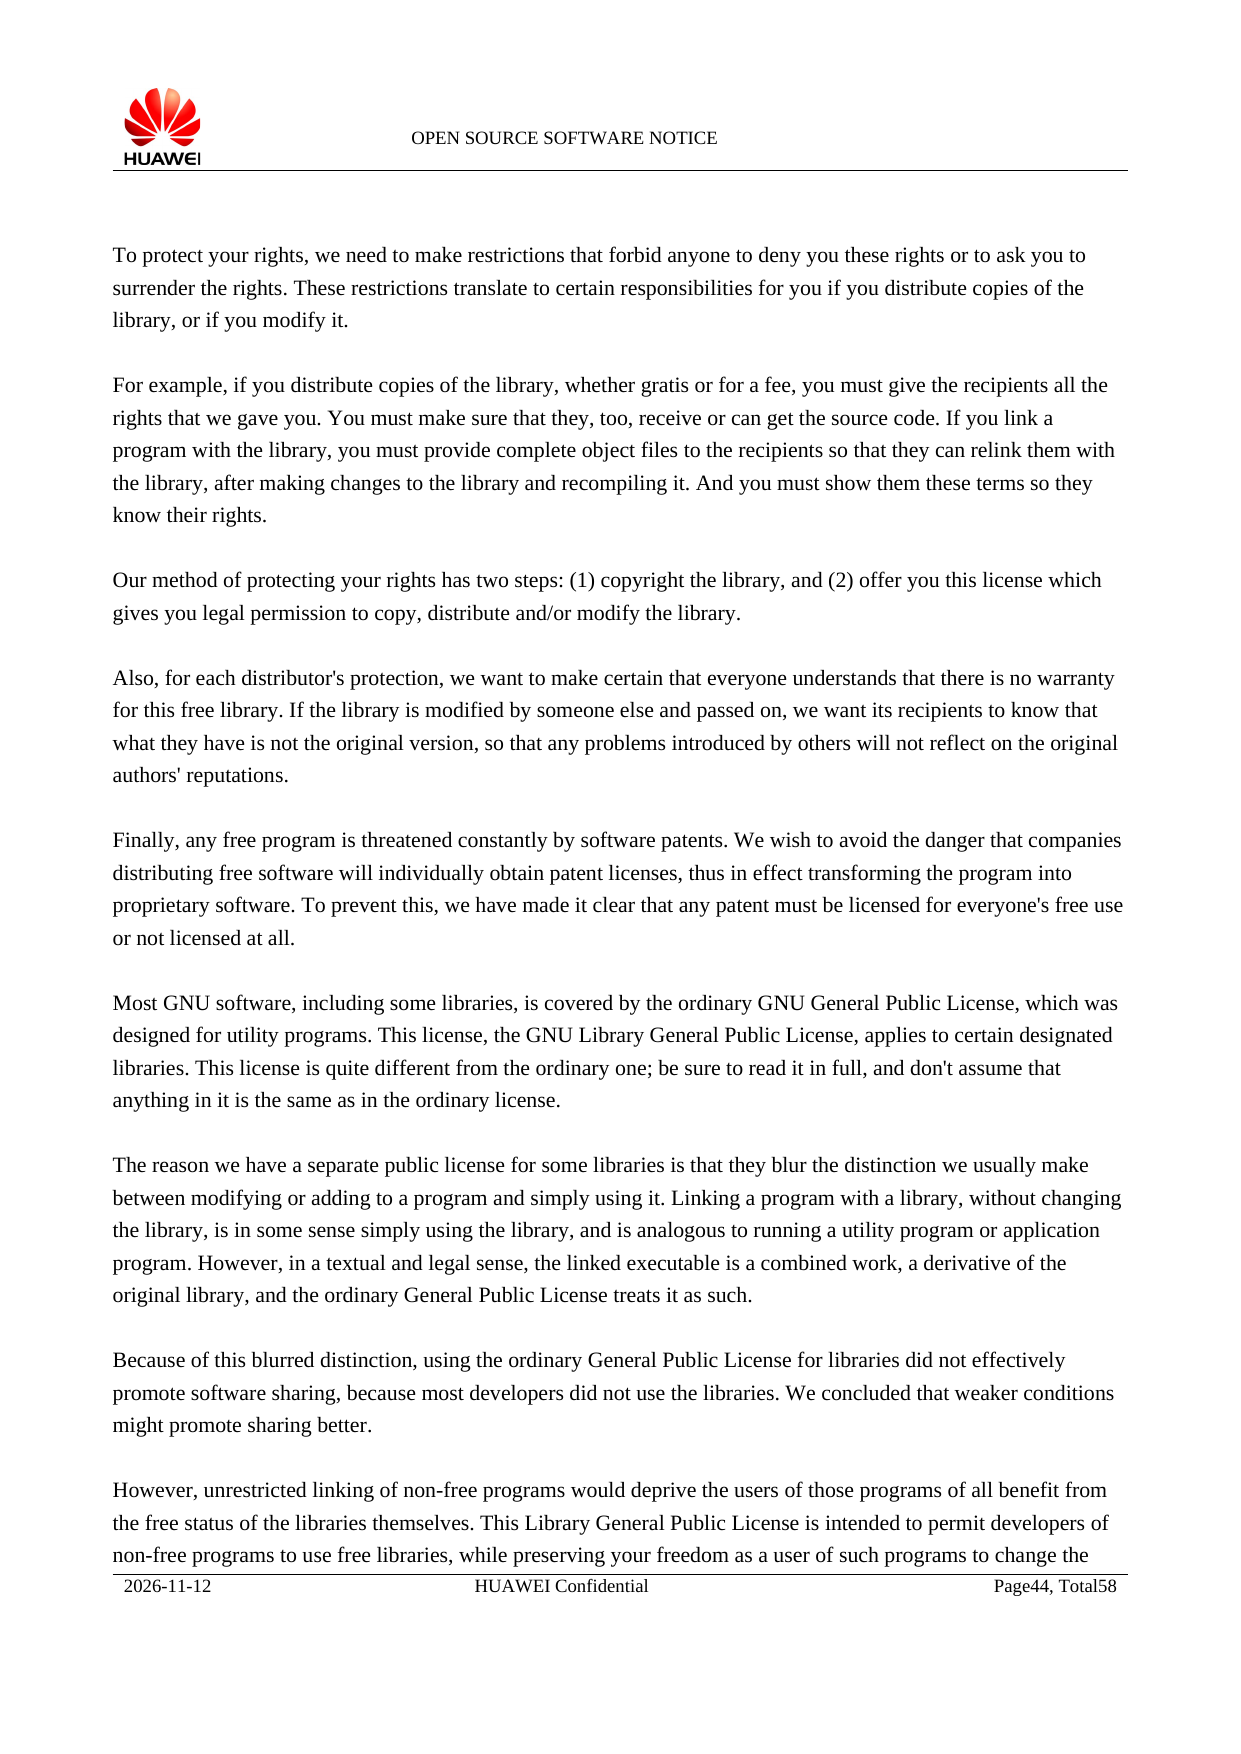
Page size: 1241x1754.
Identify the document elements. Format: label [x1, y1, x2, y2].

picture [124, 88, 201, 165]
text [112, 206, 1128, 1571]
